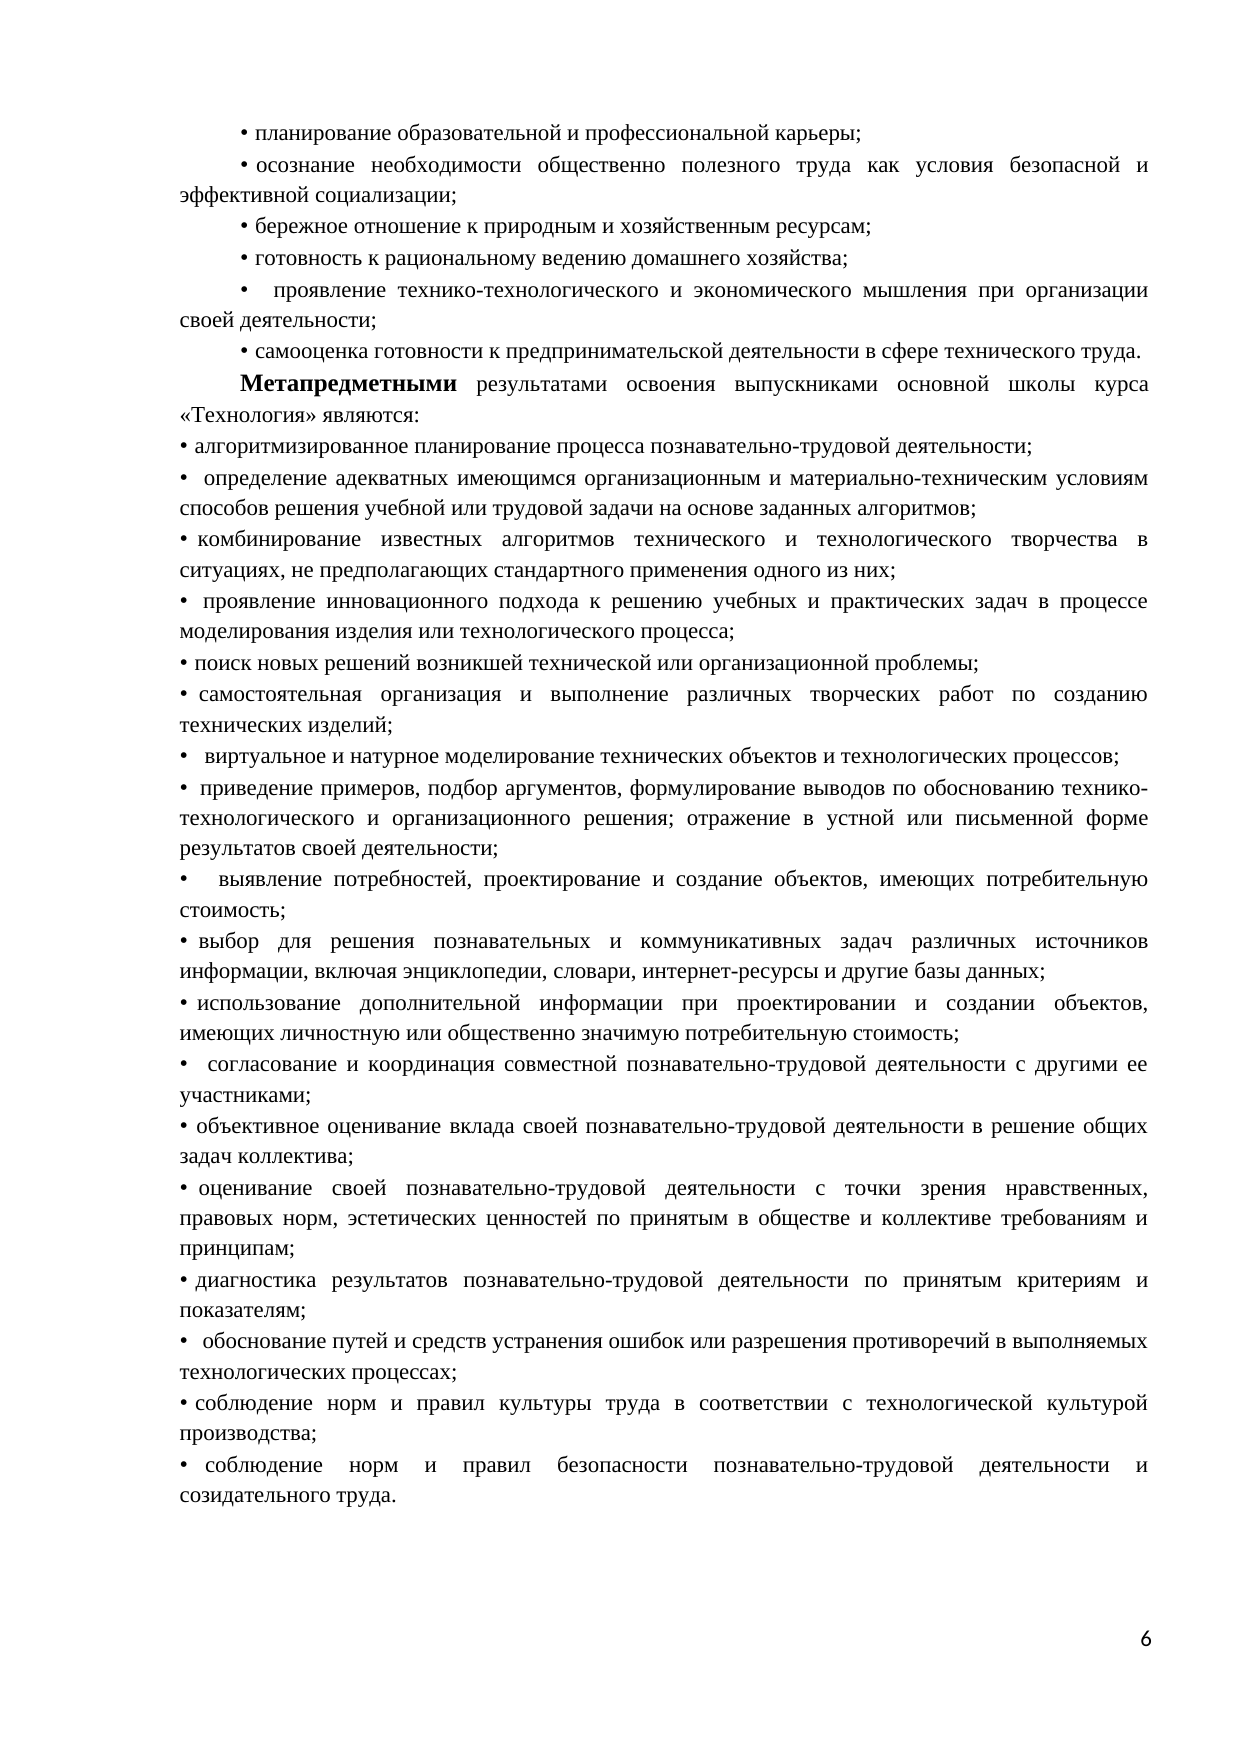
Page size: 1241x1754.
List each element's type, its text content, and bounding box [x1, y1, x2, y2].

list комбинирование известных алгоритмов технического и технологического творчества в ситуациях, не предполагающих стандартного применения одного из них; [179, 524, 1149, 582]
list диагностика результатов познавательно-трудовой деятельности по принятым критериям и показателям; [179, 1265, 1149, 1322]
list соблюдение норм и правил безопасности познавательно-трудовой деятельности и созидательного труда. [179, 1450, 1149, 1507]
list выявление потребностей, проектирование и создание объектов, имеющих потребительную стоимость; [179, 864, 1149, 922]
list согласование и координация совместной познавательно-трудовой деятельности с другими ее участниками; [179, 1049, 1149, 1107]
list осознание необходимости общественно полезного труда как условия безопасной и эффективной социализации; [179, 150, 1149, 208]
list оценивание своей познавательно-трудовой деятельности с точки зрения нравственных, правовых норм, эстетических ценностей по принятым в обществе и коллективе требованиям и принципам; [179, 1173, 1149, 1261]
list обоснование путей и средств устранения ошибок или разрешения противоречий в выполняемых технологических процессах; [179, 1326, 1149, 1384]
list проявление технико-технологического и экономического мышления при организации своей деятельности; [179, 275, 1149, 333]
list приведение примеров, подбор аргументов, формулирование выводов по обоснованию технико-технологического и организационного решения; отражение в устной или письменной форме результатов своей деятельности; [179, 773, 1149, 861]
list алгоритмизированное планирование процесса познавательно-трудовой деятельности; [179, 431, 1152, 458]
list использование дополнительной информации при проектировании и создании объектов, имеющих личностную или общественно значимую потребительную стоимость; [179, 988, 1149, 1046]
list планирование образовательной и профессиональной карьеры; [179, 118, 1152, 146]
list соблюдение норм и правил культуры труда в соответствии с технологической культурой производства; [179, 1388, 1149, 1446]
list выбор для решения познавательных и коммуникативных задач различных источников информации, включая энциклопедии, словари, интернет-ресурсы и другие базы данных; [179, 926, 1149, 984]
list самооценка готовности к предпринимательской деятельности в сфере технического труда. [179, 336, 1149, 364]
list поиск новых решений возникшей технической или организационной проблемы; [179, 648, 1152, 675]
list проявление инновационного подхода к решению учебных и практических задач в процессе моделирования изделия или технологического процесса; [179, 586, 1149, 644]
list бережное отношение к природным и хозяйственным ресурсам; [179, 211, 1152, 239]
list объективное оценивание вклада своей познавательно-трудовой деятельности в решение общих задач коллектива; [179, 1111, 1149, 1169]
list виртуальное и натурное моделирование технических объектов и технологических процессов; [179, 741, 1149, 768]
list самостоятельная организация и выполнение различных творческих работ по созданию технических изделий; [179, 679, 1149, 737]
list определение адекватных имеющимся организационным и материально-техническим условиям способов решения учебной или трудовой задачи на основе заданных алгоритмов; [179, 463, 1149, 520]
text Метапредметными результатами освоения выпускниками основной школы курса «Технология» являются: [179, 368, 1149, 427]
list готовность к рациональному ведению домашнего хозяйства; [179, 243, 1152, 271]
